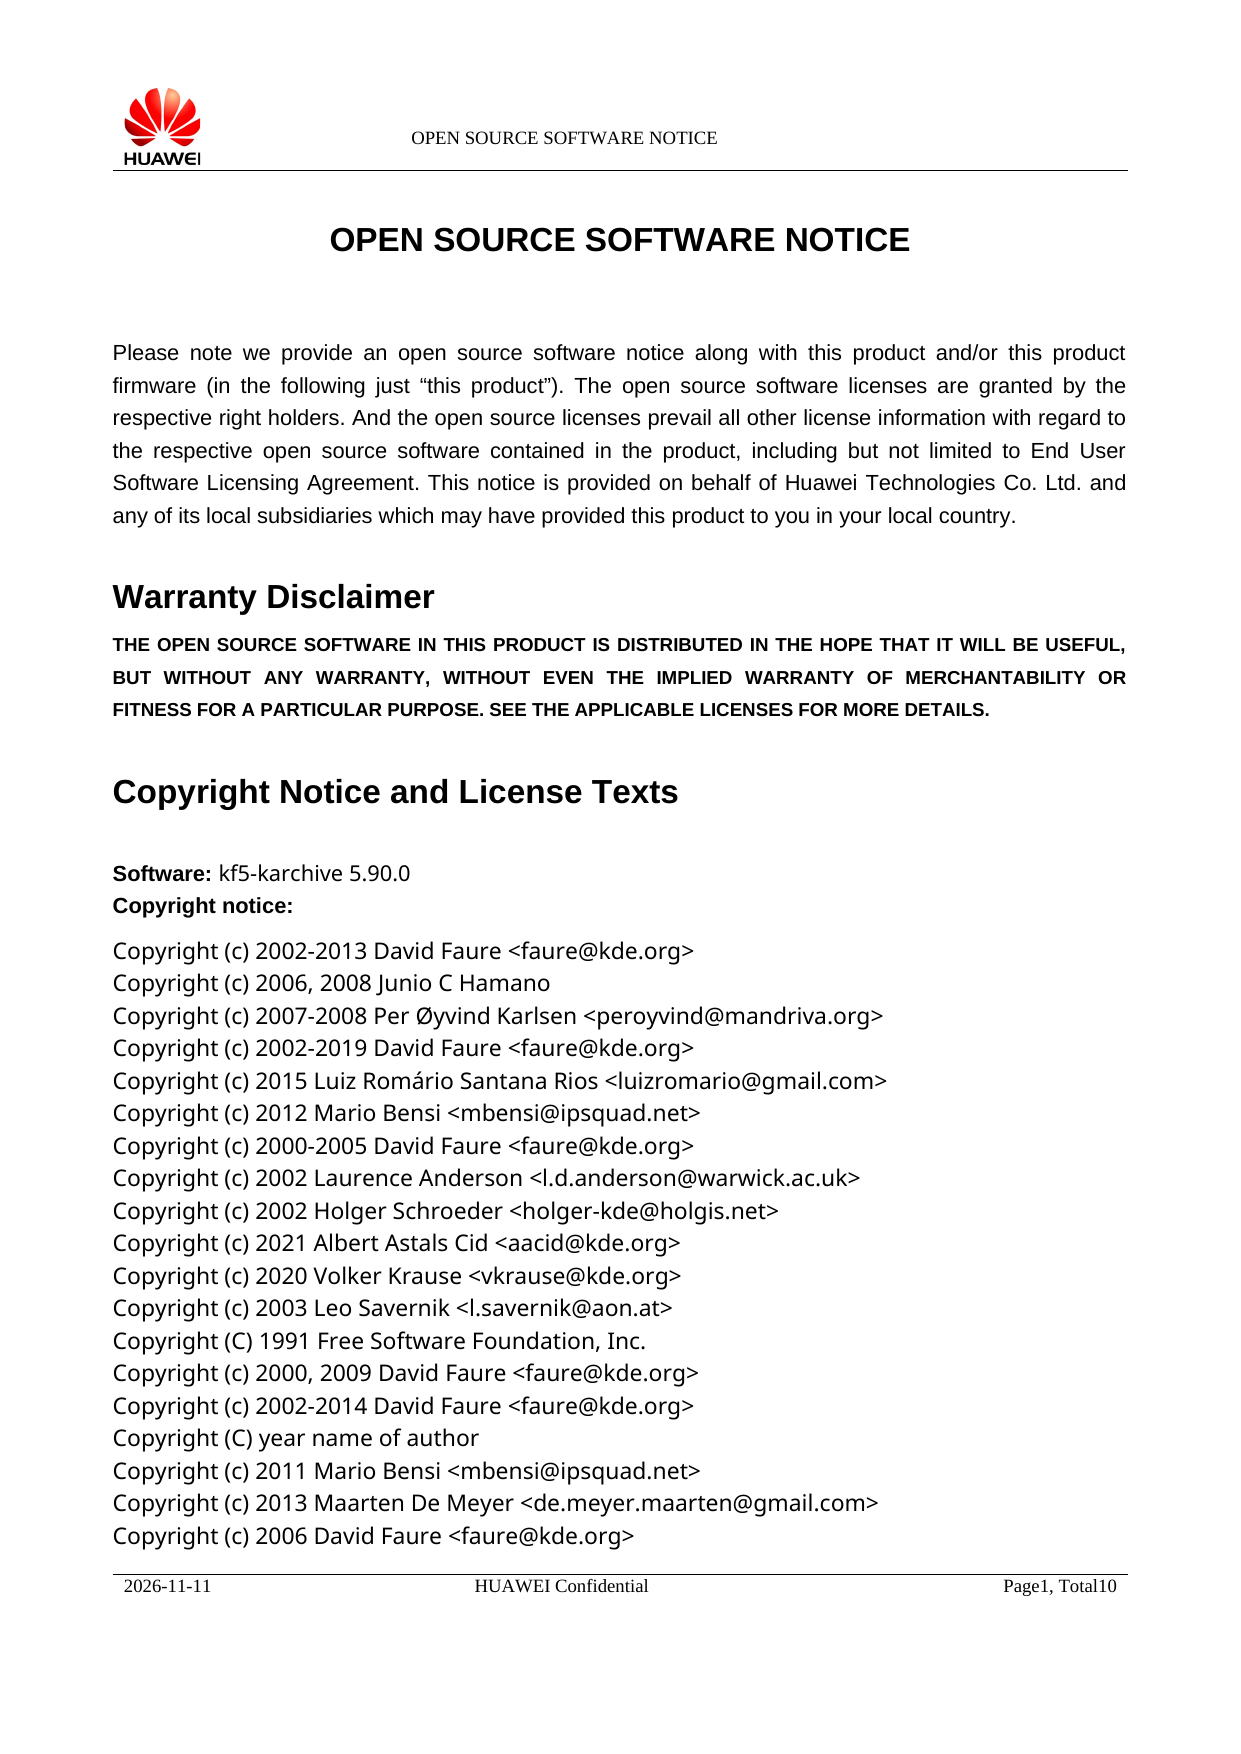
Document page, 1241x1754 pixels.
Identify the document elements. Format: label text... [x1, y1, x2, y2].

text Please note we provide an open source software notice along with this product and/or this product firmware (in the following just “this product”). The open source software licenses are granted by the respective right holders. And the open source licenses prevail all other license information with regard to the respective open source software contained in the product, including but not limited to End User Software Licensing Agreement. This notice is provided on behalf of Huawei Technologies Co. Ltd. and any of its local subsidiaries which may have provided this product to you in your local country. [112, 336, 1128, 531]
text OPEN SOURCE SOFTWARE NOTICE [112, 206, 1128, 271]
text Warranty Disclaimer [112, 564, 1128, 629]
text Copyright Notice and License Texts [112, 759, 1128, 824]
picture [124, 88, 201, 165]
text The open source software in this product is distributed in the hope that it will be useful, but WITHOUT ANY WARRANTY, without even the implied warranty of MERCHANTABILITY or FITNESS FOR A PARTICULAR PURPOSE. See the applicable licenses for more details. [112, 629, 1128, 726]
text Copyright notice: [112, 889, 1128, 921]
title Software: kf5-karchive 5.90.0 [112, 856, 1128, 889]
